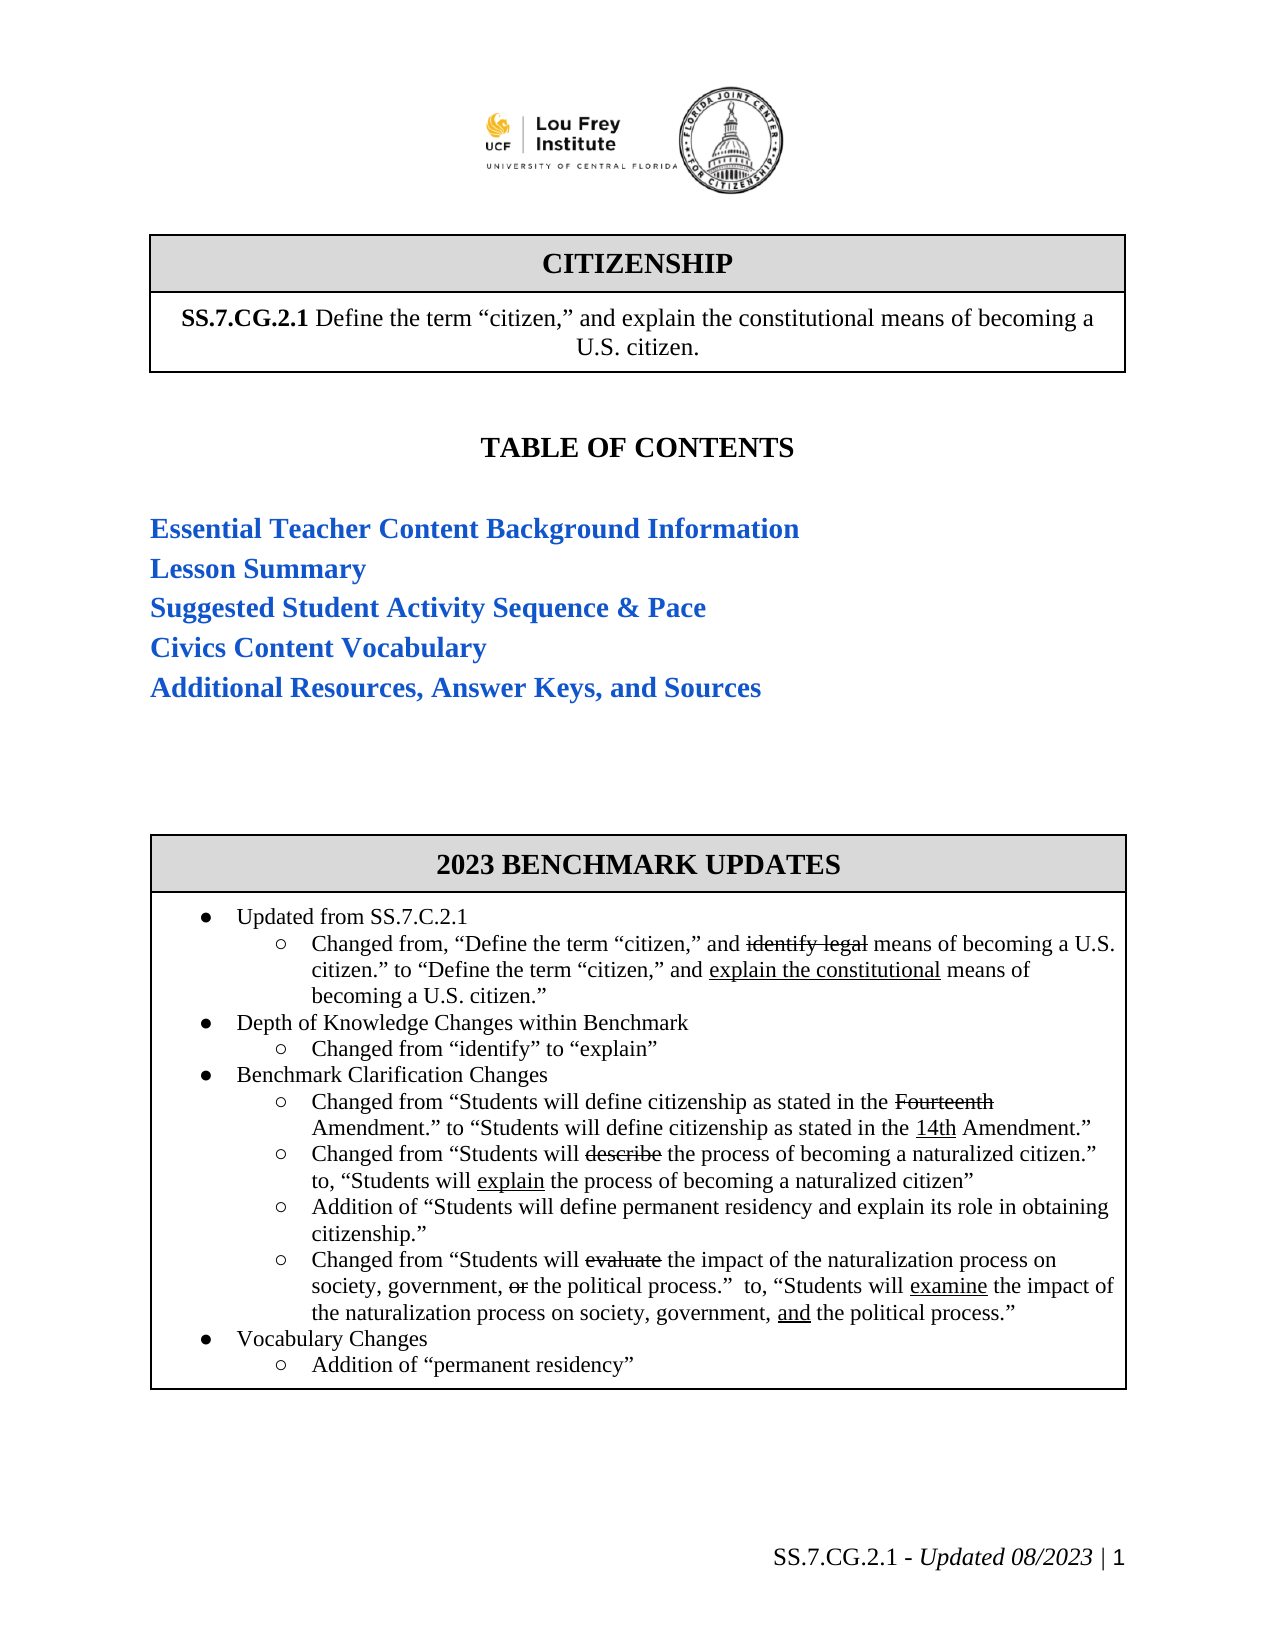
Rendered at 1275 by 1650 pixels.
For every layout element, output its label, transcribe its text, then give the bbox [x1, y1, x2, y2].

table_cell Updated from SS.7.C.2.1 Changed from, “Define the term “citizen,” and identify legal means of becoming a U.S. citizen.” to “Define the term “citizen,” and explain the constitutional means of becoming a U.S. citizen.” Depth of Knowledge Changes within Benchmark Changed from “identify” to “explain” Benchmark Clarification Changes Changed from “Students will define citizenship as stated in the Fourteenth Amendment.” to “Students will define citizenship as stated in the 14th Amendment.” Changed from “Students will describe the process of becoming a naturalized citizen.” to, “Students will explain the process of becoming a naturalized citizen” Addition of “Students will define permanent residency and explain its role in obtaining citizenship.” Changed from “Students will evaluate the impact of the naturalization process on society, government, or the political process.” to, “Students will examine the impact of the naturalization process on society, government, and the political process.” Vocabulary Changes Addition of “permanent residency” [152, 893, 1125, 1388]
table_cell SS.7.CG.2.1 Define the term “citizen,” and explain the constitutional means of becoming a U.S. citizen. [151, 293, 1124, 371]
text TABLE OF CONTENTS [150, 431, 1125, 464]
table_header 2023 BENCHMARK UPDATES [152, 836, 1125, 891]
table_header CITIZENSHIP [151, 236, 1124, 291]
picture [469, 75, 805, 206]
